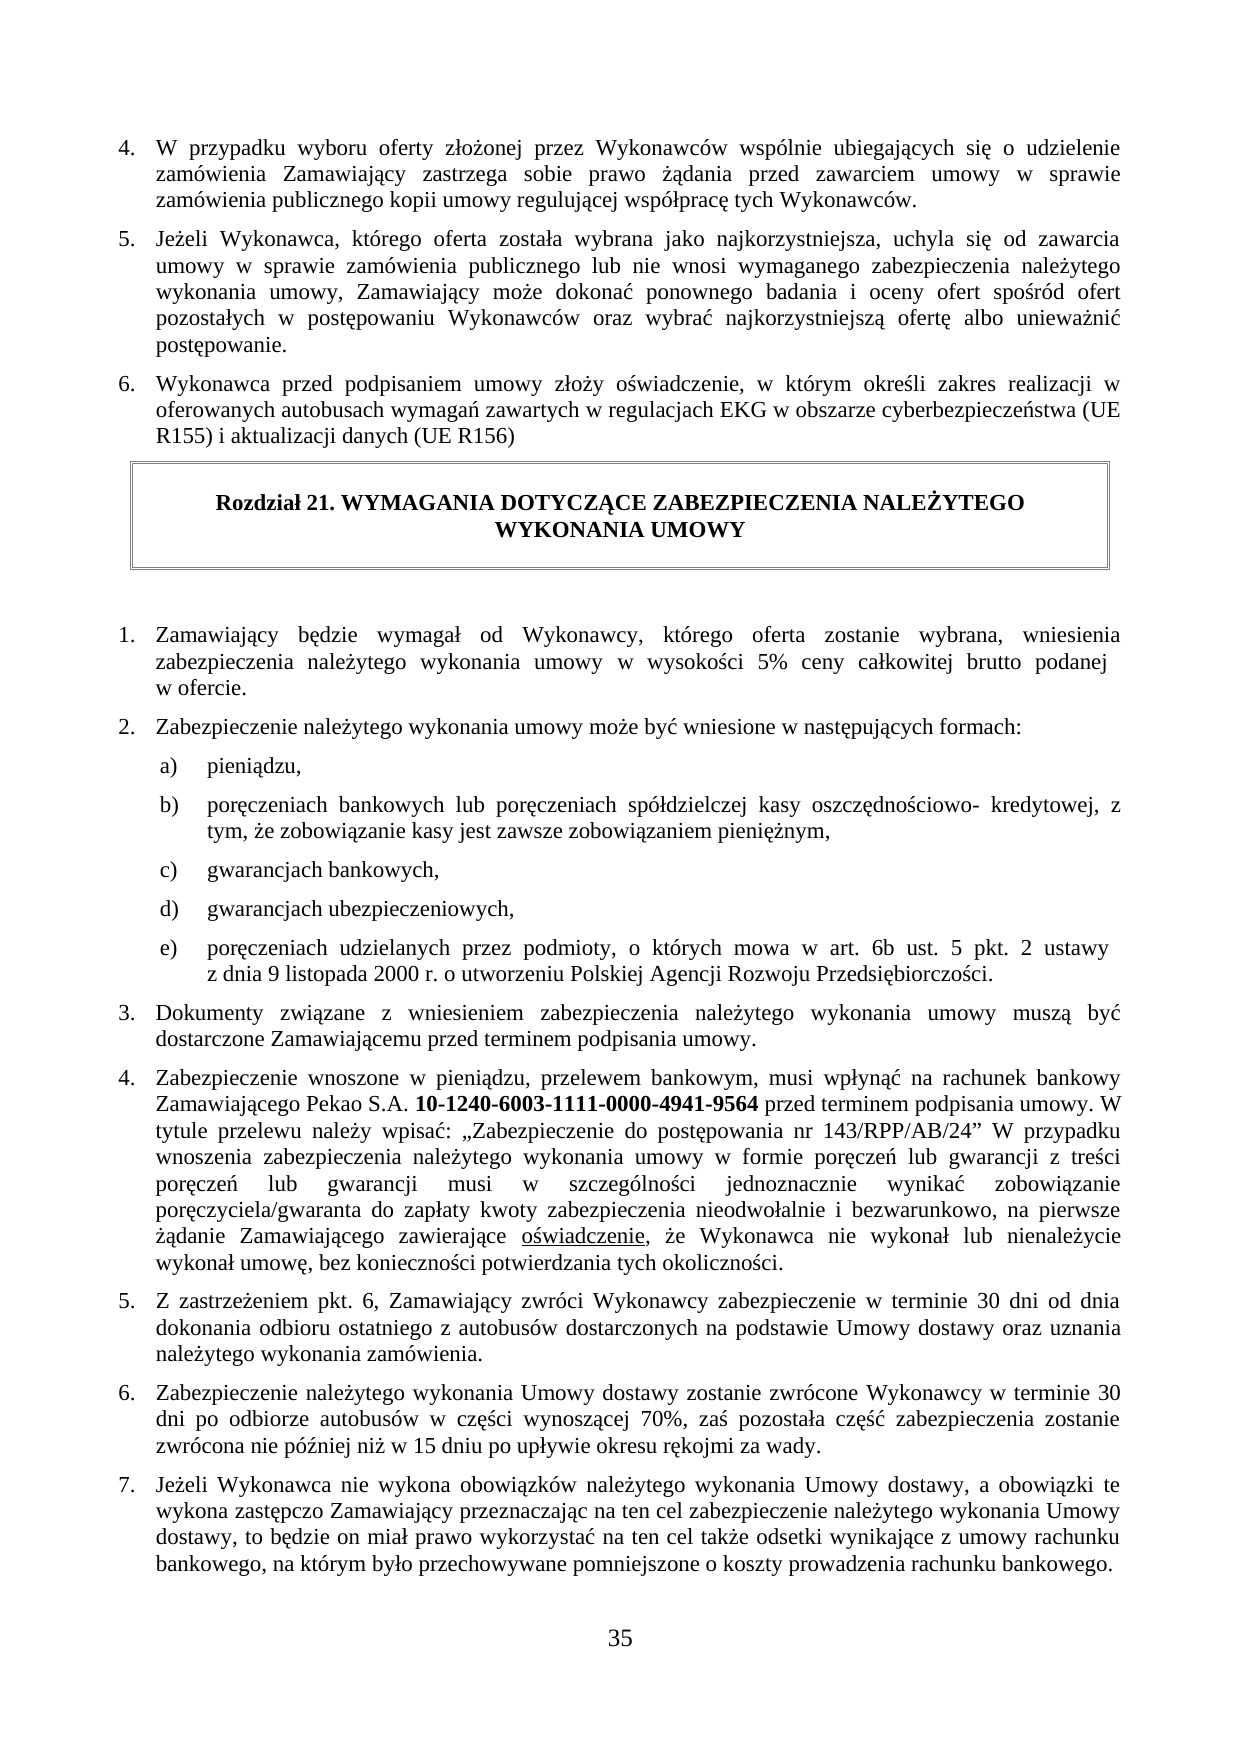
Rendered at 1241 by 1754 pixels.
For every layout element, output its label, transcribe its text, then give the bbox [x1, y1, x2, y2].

table_header Rozdział 21. WYMAGANIA DOTYCZĄCE ZABEZPIECZENIA NALEŻYTEGO WYKONANIA UMOWY [133, 464, 1107, 567]
list poręczeniach bankowych lub poręczeniach spółdzielczej kasy oszczędnościowo- kredytowej, z tym, że zobowiązanie kasy jest zawsze zobowiązaniem pieniężnym, [159, 791, 1122, 843]
list Zabezpieczenie wnoszone w pieniądzu, przelewem bankowym, musi wpłynąć na rachunek bankowy Zamawiającego Pekao S.A. 10-1240-6003-1111-0000-4941-9564 przed terminem podpisania umowy. W tytule przelewu należy wpisać: „Zabezpieczenie do postępowania nr 143/RPP/AB/24” W przypadku wnoszenia zabezpieczenia należytego wykonania umowy w formie poręczeń lub gwarancji z treści poręczeń lub gwarancji musi w szczególności jednoznacznie wynikać zobowiązanie poręczyciela/gwaranta do zapłaty kwoty zabezpieczenia nieodwołalnie i bezwarunkowo, na pierwsze żądanie Zamawiającego zawierające oświadczenie, że Wykonawca nie wykonał lub nienależycie wykonał umowę, bez konieczności potwierdzania tych okoliczności. [118, 1064, 1122, 1275]
list Zabezpieczenie należytego wykonania Umowy dostawy zostanie zwrócone Wykonawcy w terminie 30 dni po odbiorze autobusów w części wynoszącej 70%, zaś pozostała część zabezpieczenia zostanie zwrócona nie później niż w 15 dniu po upływie okresu rękojmi za wady. [118, 1379, 1122, 1458]
list W przypadku wyboru oferty złożonej przez Wykonawców wspólnie ubiegających się o udzielenie zamówienia Zamawiający zastrzega sobie prawo żądania przed zawarciem umowy w sprawie zamówienia publicznego kopii umowy regulującej współpracę tych Wykonawców. [118, 134, 1122, 213]
list Wykonawca przed podpisaniem umowy złoży oświadczenie, w którym określi zakres realizacji w oferowanych autobusach wymagań zawartych w regulacjach EKG w obszarze cyberbezpieczeństwa (UE R155) i aktualizacji danych (UE R156) [118, 370, 1122, 449]
list Jeżeli Wykonawca nie wykona obowiązków należytego wykonania Umowy dostawy, a obowiązki te wykona zastępczo Zamawiający przeznaczając na ten cel zabezpieczenie należytego wykonania Umowy dostawy, to będzie on miał prawo wykorzystać na ten cel także odsetki wynikające z umowy rachunku bankowego, na którym było przechowywane pomniejszone o koszty prowadzenia rachunku bankowego. [118, 1471, 1122, 1576]
list gwarancjach ubezpieczeniowych, [159, 895, 1122, 921]
list Jeżeli Wykonawca, którego oferta została wybrana jako najkorzystniejsza, uchyla się od zawarcia umowy w sprawie zamówienia publicznego lub nie wnosi wymaganego zabezpieczenia należytego wykonania umowy, Zamawiający może dokonać ponownego badania i oceny ofert spośród ofert pozostałych w postępowaniu Wykonawców oraz wybrać najkorzystniejszą ofertę albo unieważnić postępowanie. [118, 225, 1122, 357]
list Zabezpieczenie należytego wykonania umowy może być wniesione w następujących formach: [118, 713, 1122, 739]
list Z zastrzeżeniem pkt. 6, Zamawiający zwróci Wykonawcy zabezpieczenie w terminie 30 dni od dnia dokonania odbioru ostatniego z autobusów dostarczonych na podstawie Umowy dostawy oraz uznania należytego wykonania zamówienia. [118, 1287, 1122, 1367]
list Zamawiający będzie wymagał od Wykonawcy, którego oferta zostanie wybrana, wniesienia zabezpieczenia należytego wykonania umowy w wysokości 5% ceny całkowitej brutto podanej w ofercie. [118, 622, 1122, 701]
list pieniądzu, [159, 752, 1122, 778]
list poręczeniach udzielanych przez podmioty, o których mowa w art. 6b ust. 5 pkt. 2 ustawy z dnia 9 listopada 2000 r. o utworzeniu Polskiej Agencji Rozwoju Przedsiębiorczości. [159, 934, 1122, 986]
list gwarancjach bankowych, [159, 856, 1122, 882]
list Dokumenty związane z wniesieniem zabezpieczenia należytego wykonania umowy muszą być dostarczone Zamawiającemu przed terminem podpisania umowy. [118, 999, 1122, 1052]
